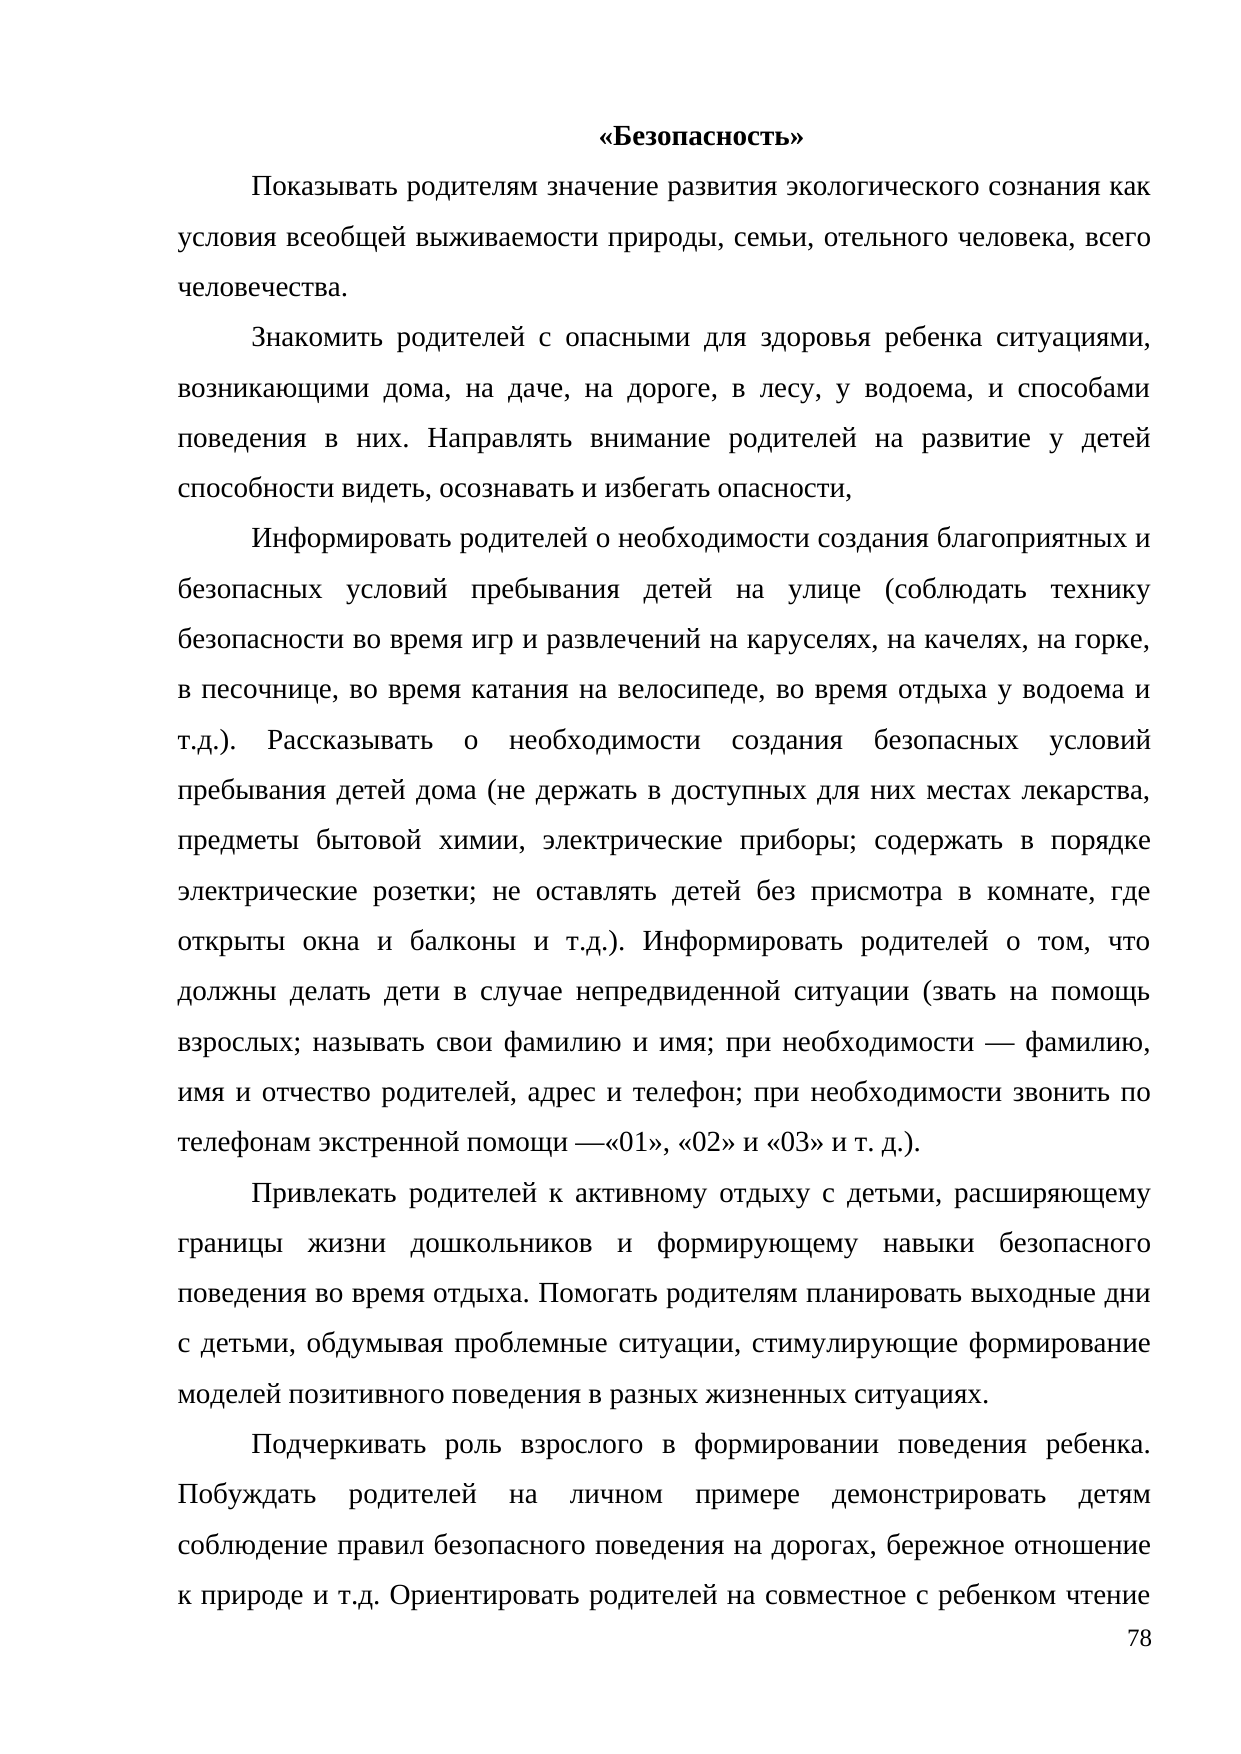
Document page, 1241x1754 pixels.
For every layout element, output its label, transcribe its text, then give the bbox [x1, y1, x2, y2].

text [177, 1426, 1152, 1611]
text Привлекать родителей к активному отдыху с детьми, расширяющему границы жизни дошкольников и формирующему навыки безопасного поведения во время отдыха. Помогать родителям планировать выходные дни с детьми, обдумывая проблемные ситуации, стимулирующие формирование моделей позитивного поведения в разных жизненных ситуациях. [177, 1175, 1152, 1409]
text Знакомить родителей с опасными для здоровья ребенка ситуациями, возникающими дома, на даче, на дороге, в лесу, у водоема, и способами поведения в них. Направлять внимание родителей на развитие у детей способности видеть, осознавать и избегать опасности, [177, 319, 1152, 504]
text Информировать родителей о необходимости создания благоприятных и безопасных условий пребывания детей на улице (соблюдать технику безопасности во время игр и развлечений на каруселях, на качелях, на горке, в песочнице, во время катания на велосипеде, во время отдыха у водоема и т.д.). Рассказывать о необходимости создания безопасных условий пребывания детей дома (не держать в доступных для них местах лекарства, предметы бытовой химии, электрические приборы; содержать в порядке электрические розетки; не оставлять детей без присмотра в комнате, где открыты окна и балконы и т.д.). Информировать родителей о том, что должны делать дети в случае непредвиденной ситуации (звать на помощь взрослых; называть свои фамилию и имя; при необходимости — фамилию, имя и отчество родителей, адрес и телефон; при необходимости звонить по телефонам экстренной помощи —«01», «02» и «03» и т. д.). [177, 521, 1152, 1158]
text «Безопасность» [177, 118, 1152, 152]
text Показывать родителям значение развития экологического сознания как условия всеобщей выживаемости природы, семьи, отельного человека, всего человечества. [177, 168, 1152, 303]
